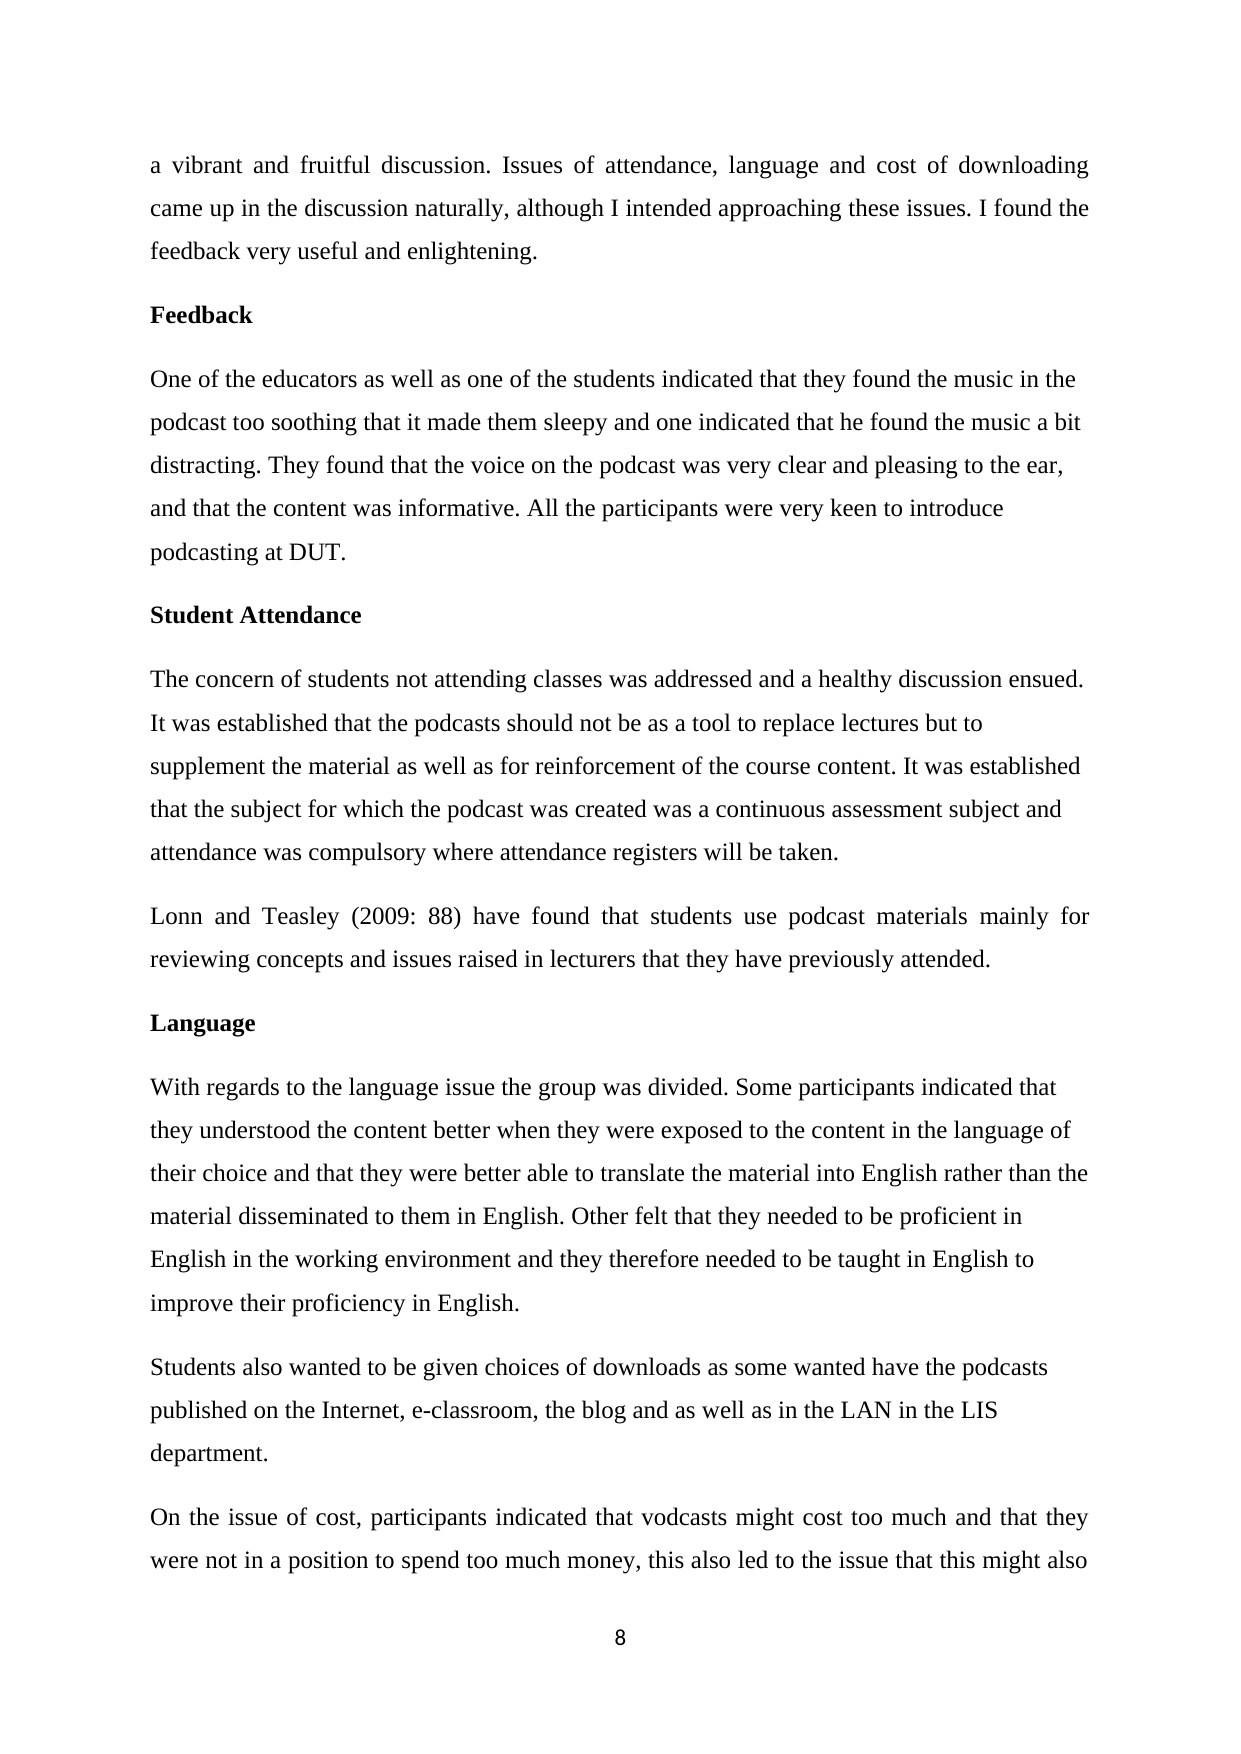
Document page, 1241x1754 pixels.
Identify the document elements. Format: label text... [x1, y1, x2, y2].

text Students also wanted to be given choices of downloads as some wanted have the podcasts published on the Internet, e-classroom, the blog and as well as in the LAN in the LIS department. [150, 1352, 1090, 1467]
text With regards to the language issue the group was divided. Some participants indicated that they understood the content better when they were exposed to the content in the language of their choice and that they were better able to translate the material into English rather than the material disseminated to them in English. Other felt that they needed to be proficient in English in the working environment and they therefore needed to be taught in English to improve their proficiency in English. [150, 1072, 1090, 1316]
text The concern of students not attending classes was addressed and a healthy discussion ensued. It was established that the podcasts should not be as a tool to replace lectures but to supplement the material as well as for reinforcement of the course content. It was established that the subject for which the podcast was created was a continuous assessment subject and attendance was compulsory where attendance registers will be taken. [150, 664, 1090, 866]
text Language [150, 1008, 1090, 1037]
text Student Attendance [150, 601, 1090, 629]
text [150, 1502, 1090, 1574]
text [150, 150, 1090, 265]
text One of the educators as well as one of the students indicated that they found the music in the podcast too soothing that it made them sleepy and one indicated that he found the music a bit distracting. They found that the voice on the podcast was very clear and pleasing to the ear, and that the content was informative. All the participants were very keen to introduce podcasting at DUT. [150, 364, 1090, 565]
text Lonn and Teasley (2009: 88) have found that students use podcast materials mainly for reviewing concepts and issues raised in lecturers that they have previously attended. [150, 901, 1090, 973]
text Feedback [150, 300, 1090, 329]
